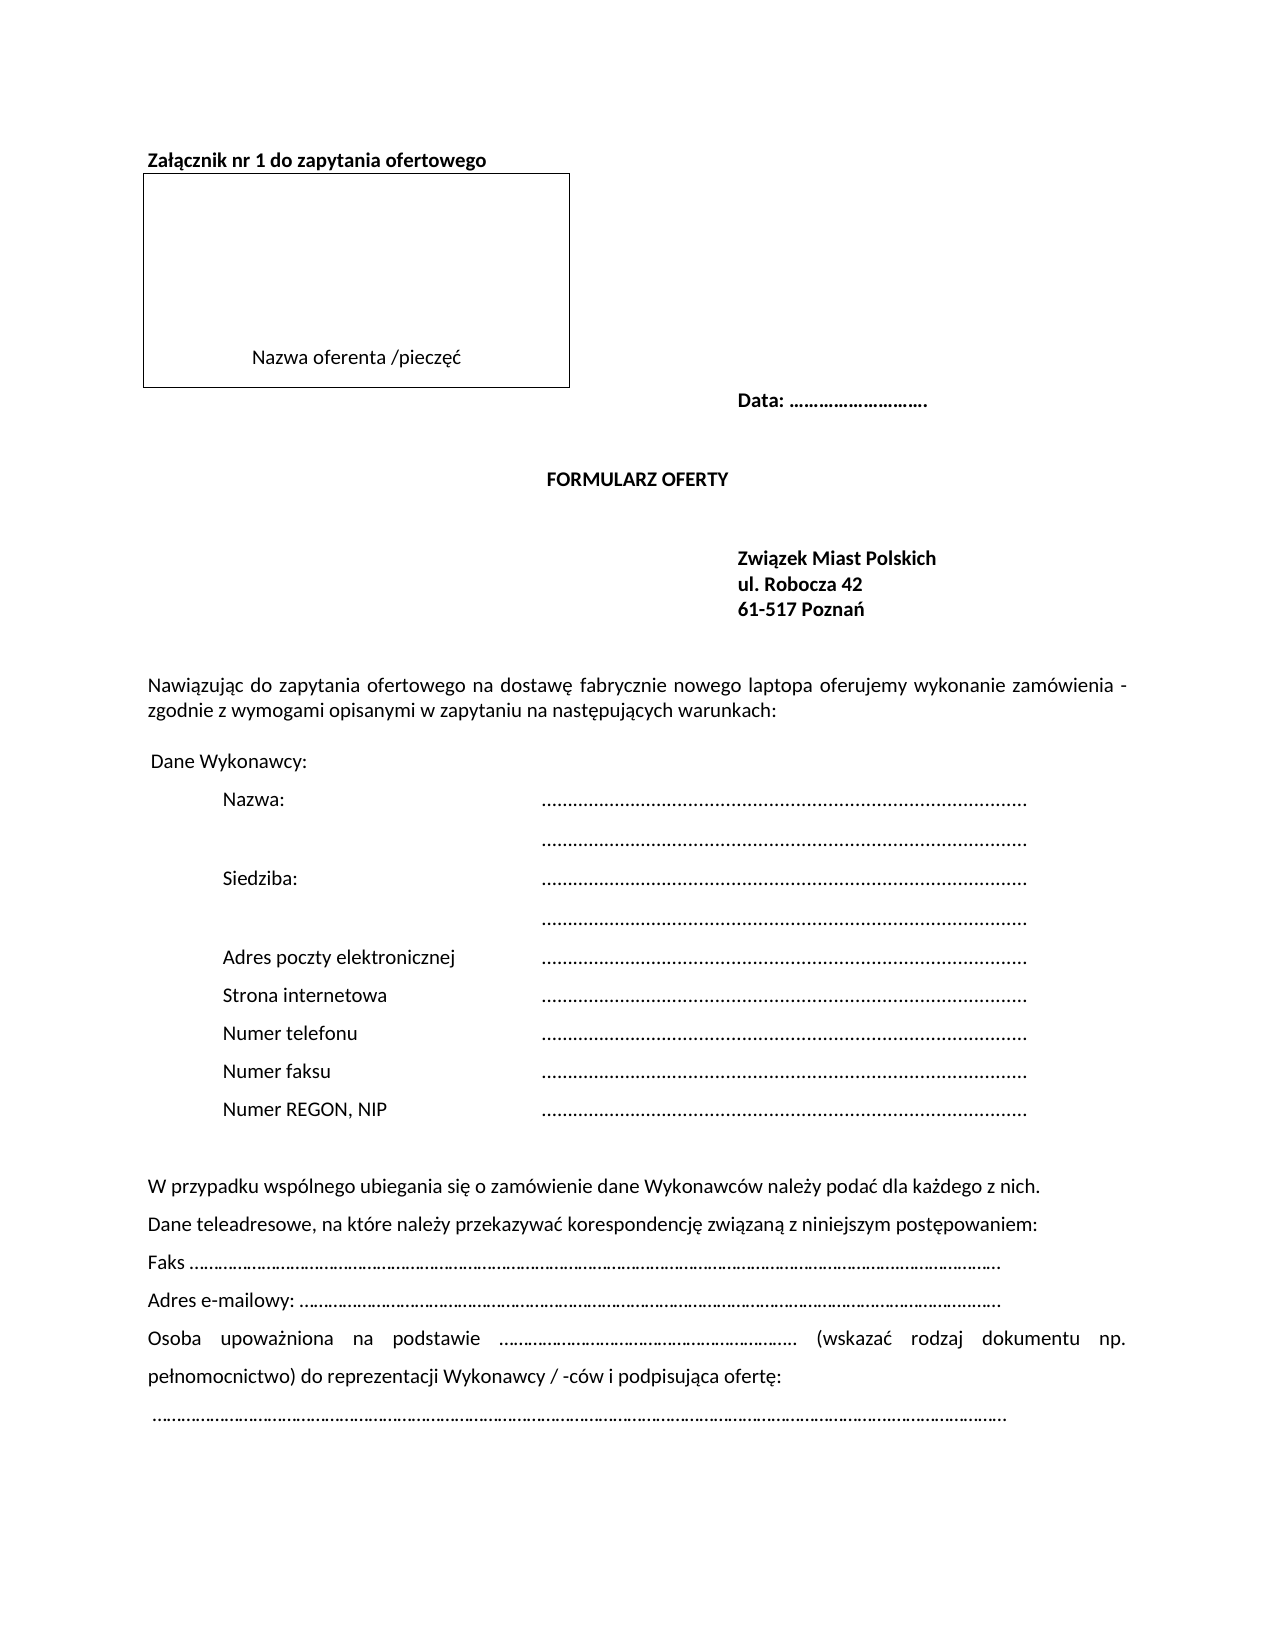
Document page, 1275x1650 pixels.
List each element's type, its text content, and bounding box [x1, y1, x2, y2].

text W przypadku wspólnego ubiegania się o zamówienie dane Wykonawców należy podać dla każdego z nich. [148, 1173, 1127, 1198]
text Adres e-mailowy: …………………………………………………………………………………………………………………………..…… [148, 1287, 1127, 1313]
text ul. Robocza 42 [148, 571, 1127, 596]
table_header Nazwa oferenta /pieczęć [144, 174, 569, 387]
text Dane teleadresowe, na które należy przekazywać korespondencję związaną z niniejszym postępowaniem: [148, 1211, 1127, 1236]
text Numer REGON, NIP [223, 1097, 1127, 1122]
text Związek Miast Polskich [148, 545, 1127, 571]
text Nazwa: [223, 786, 1127, 812]
text Adres poczty elektronicznej [223, 944, 1127, 969]
text Numer telefonu [223, 1020, 1127, 1046]
text FORMULARZ OFERTY [148, 466, 1127, 492]
text 61-517 Poznań [148, 596, 1127, 622]
text Osoba upoważniona na podstawie …………………………………………………….. (wskazać rodzaj dokumentu np. pełnomocnictwo) do reprezentacji Wykonawcy / -ców i podpisująca ofertę: [148, 1325, 1127, 1389]
text Strona internetowa [223, 982, 1127, 1008]
text Siedziba: [223, 865, 1127, 891]
text Nawiązując do zapytania ofertowego na dostawę fabrycznie nowego laptopa oferujemy wykonanie zamówienia - zgodnie z wymogami opisanymi w zapytaniu na następujących warunkach: [148, 672, 1127, 723]
text Załącznik nr 1 do zapytania ofertowego [148, 148, 1127, 173]
text Data: ………………………. [148, 388, 1127, 413]
text Dane Wykonawcy: [151, 748, 1127, 774]
text ……………………………………………………………………………………………………………………………………….…………………… [148, 1402, 1127, 1427]
text Faks ………………………………………………………………………………………………………………………………….………………… [148, 1249, 1127, 1274]
text Numer faksu [223, 1058, 1127, 1084]
